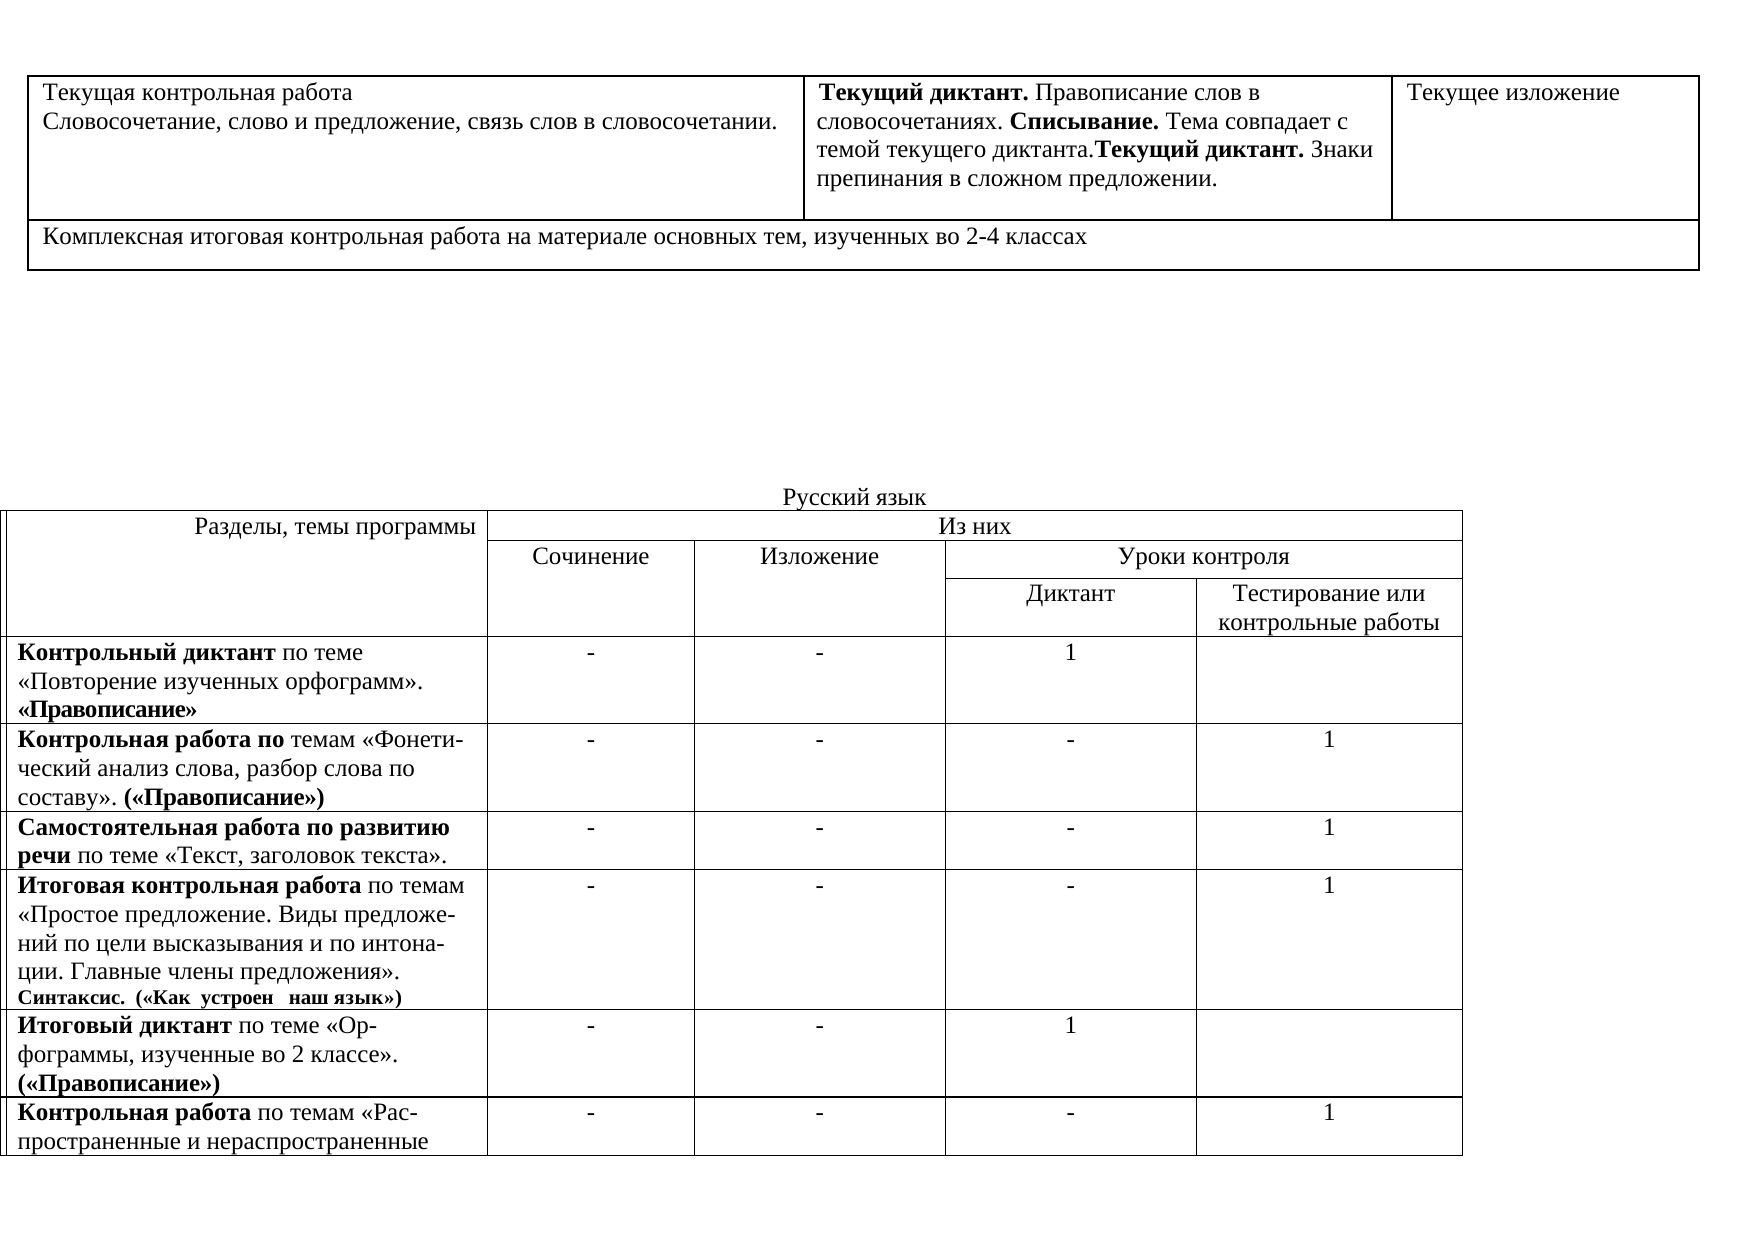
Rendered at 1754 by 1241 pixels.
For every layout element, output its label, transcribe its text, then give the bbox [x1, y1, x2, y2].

table_cell - [488, 1010, 694, 1096]
table_cell Текущее изложение [1393, 77, 1698, 219]
table_cell Текущий диктант. Правописание слов в словосочетаниях. Списывание. Тема совпадает с темой текущего диктанта.Текущий диктант. Знаки препинания в сложном предложении. [805, 77, 1391, 219]
table_cell - [488, 870, 694, 1009]
table_cell - [946, 870, 1196, 1009]
table_header Разделы, темы программы [7, 511, 487, 636]
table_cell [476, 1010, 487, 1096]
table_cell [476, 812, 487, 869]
table_cell Изложение [695, 541, 945, 636]
table_cell 1 [1197, 1098, 1462, 1155]
table_cell - [946, 812, 1196, 869]
table_cell - [488, 724, 694, 811]
table_cell Диктант [946, 579, 1196, 636]
table_cell Комплексная итоговая контрольная работа на материале основных тем, изученных во 2-4 классах [29, 221, 1698, 269]
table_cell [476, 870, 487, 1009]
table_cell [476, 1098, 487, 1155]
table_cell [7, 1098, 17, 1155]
table_cell - [695, 724, 945, 811]
table_cell - [946, 1098, 1196, 1155]
table_cell Текущая контрольная работа Словосочетание, слово и предложение, связь слов в словосочетании. [29, 77, 803, 219]
table_cell [1197, 1010, 1462, 1096]
table_cell [1197, 637, 1462, 723]
table_cell - [488, 812, 694, 869]
table_cell 1 [1197, 870, 1462, 1009]
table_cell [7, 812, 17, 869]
table_header Из них [488, 511, 1462, 540]
table_cell Сочинение [488, 541, 694, 636]
table_cell - [946, 724, 1196, 811]
table_cell - [695, 812, 945, 869]
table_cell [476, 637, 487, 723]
table_cell 1 [946, 637, 1196, 723]
text Русский язык [29, 482, 1679, 510]
table_cell Уроки контроля [946, 541, 1462, 577]
table_cell 1 [946, 1010, 1196, 1096]
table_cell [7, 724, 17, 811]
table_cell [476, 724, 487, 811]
table_cell - [695, 870, 945, 1009]
table_cell - [695, 1098, 945, 1155]
table_cell 1 [1197, 812, 1462, 869]
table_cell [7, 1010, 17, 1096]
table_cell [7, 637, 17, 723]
table_cell - [695, 637, 945, 723]
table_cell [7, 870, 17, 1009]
table_cell - [488, 637, 694, 723]
table_cell - [488, 1098, 694, 1155]
table_cell - [695, 1010, 945, 1096]
table_cell 1 [1197, 724, 1462, 811]
table_cell Тестирование или контрольные работы [1197, 579, 1462, 636]
